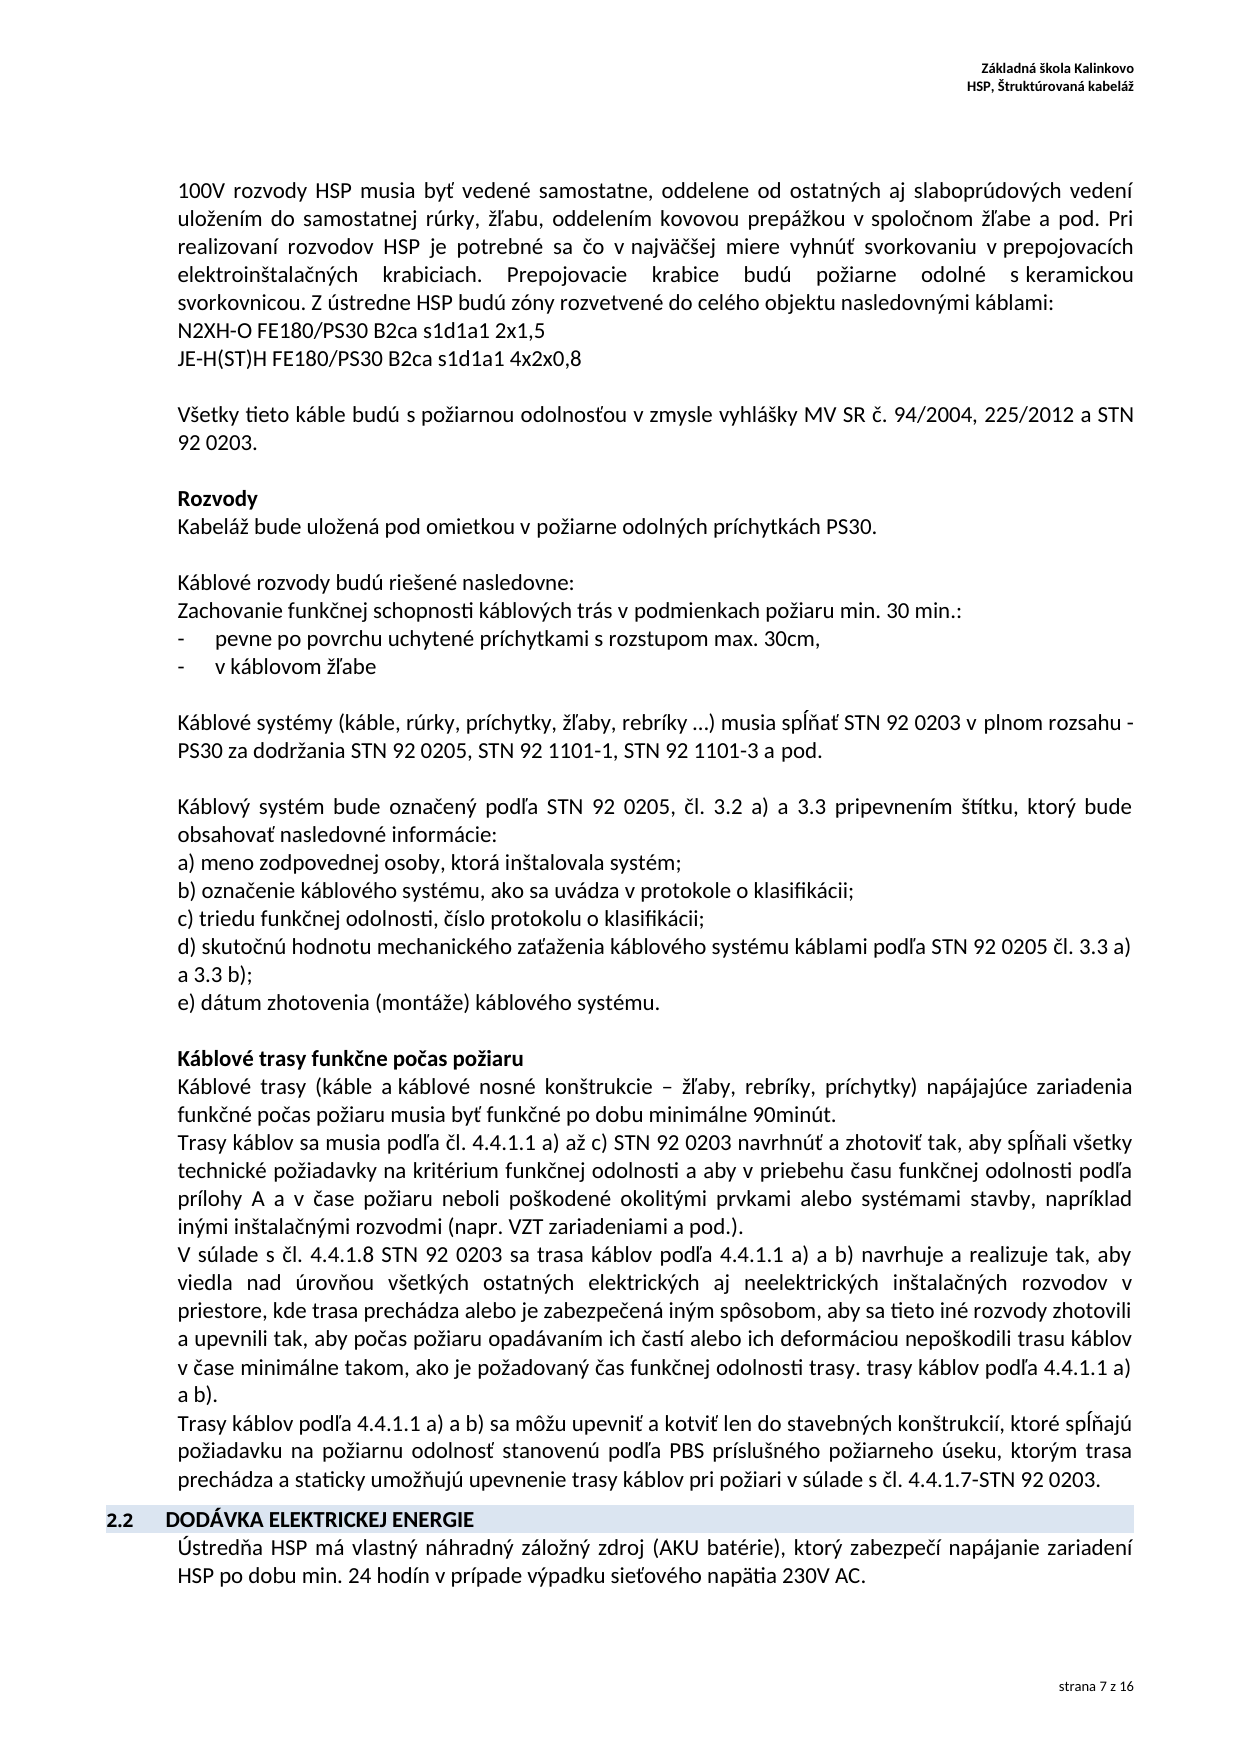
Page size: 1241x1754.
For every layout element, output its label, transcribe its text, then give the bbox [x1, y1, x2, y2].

text Káblové rozvody budú riešené nasledovne: [177, 568, 1134, 596]
text a) meno zodpovednej osoby, ktorá inštalovala systém; [177, 848, 1134, 876]
text Káblový systém bude označený podľa STN 92 0205, čl. 3.2 a) a 3.3 pripevnením štítku, ktorý bude obsahovať nasledovné informácie: [177, 792, 1134, 848]
list pevne po povrchu uchytené príchytkami s rozstupom max. 30cm, [177, 624, 1134, 652]
text 100V rozvody HSP musia byť vedené samostatne, oddelene od ostatných aj slaboprúdových vedení uložením do samostatnej rúrky, žľabu, oddelením kovovou prepážkou v spoločnom žľabe a pod. Pri realizovaní rozvodov HSP je potrebné sa čo v najväčšej miere vyhnúť svorkovaniu v prepojovacích elektroinštalačných krabiciach. Prepojovacie krabice budú požiarne odolné s keramickou svorkovnicou. Z ústredne HSP budú zóny rozvetvené do celého objektu nasledovnými káblami: [177, 176, 1134, 316]
text Káblové systémy (káble, rúrky, príchytky, žľaby, rebríky …) musia spĺňať STN 92 0203 v plnom rozsahu - PS30 za dodržania STN 92 0205, STN 92 1101-1, STN 92 1101-3 a pod. [177, 708, 1134, 764]
text Dodávka elektrickej energie [106, 1505, 1134, 1533]
text Trasy káblov sa musia podľa čl. 4.4.1.1 a) až c) STN 92 0203 navrhnúť a zhotoviť tak, aby spĺňali všetky technické požiadavky na kritérium funkčnej odolnosti a aby v priebehu času funkčnej odolnosti podľa prílohy A a v čase požiaru neboli poškodené okolitými prvkami alebo systémami stavby, napríklad inými inštalačnými rozvodmi (napr. VZT zariadeniami a pod.). [177, 1128, 1134, 1241]
text Rozvody [177, 484, 1134, 512]
text Kabeláž bude uložená pod omietkou v požiarne odolných príchytkách PS30. [177, 512, 1134, 540]
text Trasy káblov podľa 4.4.1.1 a) a b) sa môžu upevniť a kotviť len do stavebných konštrukcií, ktoré spĺňajú požiadavku na požiarnu odolnosť stanovenú podľa PBS príslušného požiarneho úseku, ktorým trasa prechádza a staticky umožňujú upevnenie trasy káblov pri požiari v súlade s čl. 4.4.1.7-STN 92 0203. [177, 1409, 1134, 1493]
text Všetky tieto káble budú s požiarnou odolnosťou v zmysle vyhlášky MV SR č. 94/2004, 225/2012 a STN 92 0203. [177, 400, 1134, 456]
text Ústredňa HSP má vlastný náhradný záložný zdroj (AKU batérie), ktorý zabezpečí napájanie zariadení HSP po dobu min. 24 hodín v prípade výpadku sieťového napätia 230V AC. [177, 1533, 1134, 1589]
text Zachovanie funkčnej schopnosti káblových trás v podmienkach požiaru min. 30 min.: [177, 596, 1134, 624]
text Káblové trasy funkčne počas požiaru [177, 1044, 1134, 1072]
text c) triedu funkčnej odolnosti, číslo protokolu o klasifikácii; [177, 904, 1134, 932]
text e) dátum zhotovenia (montáže) káblového systému. [177, 988, 1134, 1016]
text b) označenie káblového systému, ako sa uvádza v protokole o klasifikácii; [177, 876, 1134, 904]
text JE-H(ST)H FE180/PS30 B2ca s1d1a1 4x2x0,8 [177, 344, 1134, 372]
text N2XH-O FE180/PS30 B2ca s1d1a1 2x1,5 [177, 316, 1134, 344]
text Káblové trasy (káble a káblové nosné konštrukcie – žľaby, rebríky, príchytky) napájajúce zariadenia funkčné počas požiaru musia byť funkčné po dobu minimálne 90minút. [177, 1072, 1134, 1128]
text V súlade s čl. 4.4.1.8 STN 92 0203 sa trasa káblov podľa 4.4.1.1 a) a b) navrhuje a realizuje tak, aby viedla nad úrovňou všetkých ostatných elektrických aj neelektrických inštalačných rozvodov v priestore, kde trasa prechádza alebo je zabezpečená iným spôsobom, aby sa tieto iné rozvody zhotovili a upevnili tak, aby počas požiaru opadávaním ich častí alebo ich deformáciou nepoškodili trasu káblov v čase minimálne takom, ako je požadovaný čas funkčnej odolnosti trasy. trasy káblov podľa 4.4.1.1 a) a b). [177, 1241, 1134, 1409]
list v káblovom žľabe [177, 652, 1134, 680]
text d) skutočnú hodnotu mechanického zaťaženia káblového systému káblami podľa STN 92 0205 čl. 3.3 a) a 3.3 b); [177, 932, 1134, 988]
